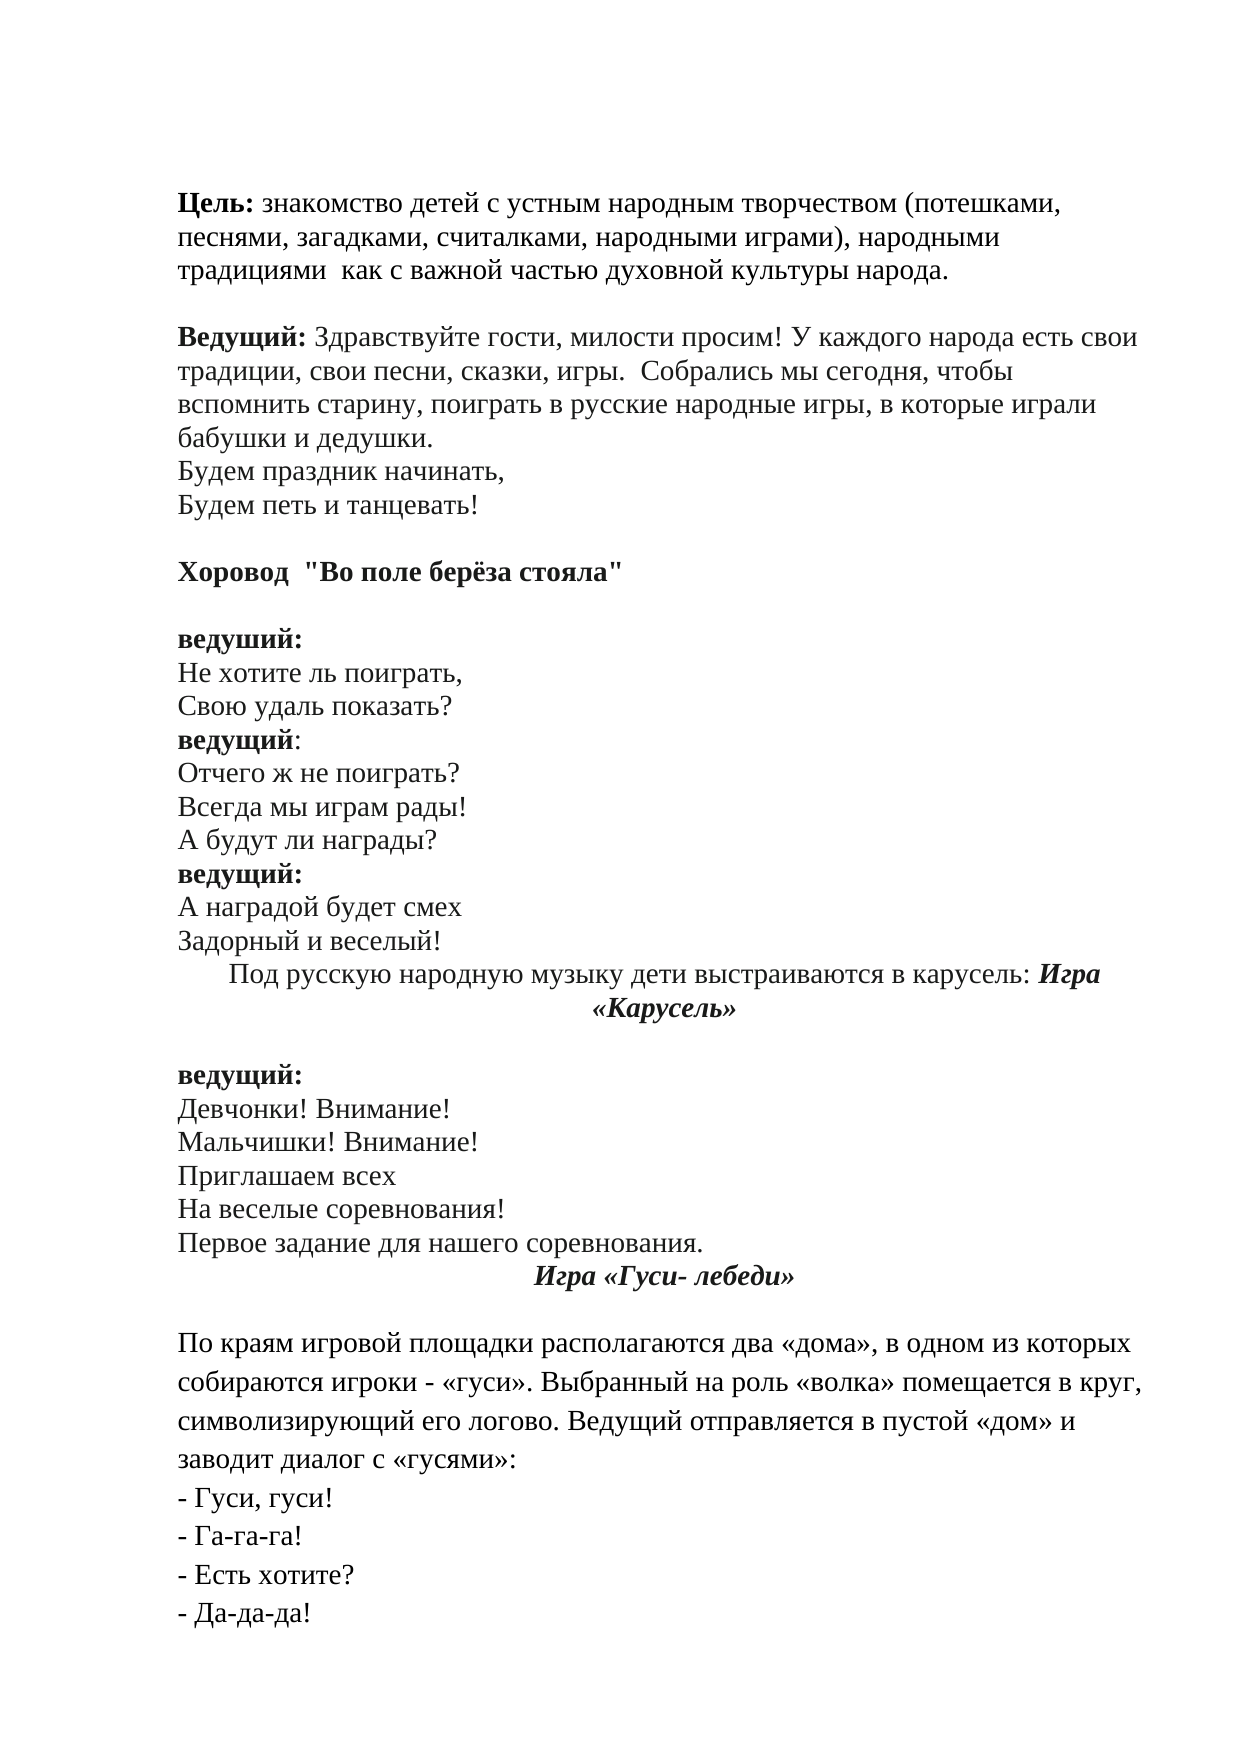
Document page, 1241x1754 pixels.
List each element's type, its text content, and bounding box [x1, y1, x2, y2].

text Игра «Гуси- лебеди» [177, 1258, 1152, 1292]
text Всегда мы играм рады! [177, 789, 1152, 822]
text Цель: знакомство детей с устным народным творчеством (потешками, песнями, загадками, считалками, народными играми), народными традициями как с важной частью духовной культуры народа. [177, 185, 1152, 286]
text А будут ли награды? [177, 822, 1152, 856]
text Свою удаль показать? [177, 688, 1152, 722]
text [177, 1326, 1152, 1629]
text Под русскую народную музыку дети выстраиваются в карусель: Игра «Карусель» [177, 957, 1152, 1024]
text ведуший: [177, 588, 1152, 655]
text ведущий: [177, 1057, 1152, 1091]
text Девчонки! Внимание! [177, 1091, 1152, 1124]
text Хоровод "Во поле берёза стояла" [177, 554, 1152, 588]
text Отчего ж не поиграть? [177, 755, 1152, 789]
text Не хотите ль поиграть, [177, 655, 1152, 688]
text ведущий: [177, 856, 1152, 889]
text Задорный и веселый! [177, 923, 1152, 957]
text Первое задание для нашего соревнования. [177, 1225, 1152, 1258]
text Приглашаем всех [177, 1158, 1152, 1191]
text Ведущий: Здравствуйте гости, милости просим! У каждого народа есть свои традиции, свои песни, сказки, игры. Собрались мы сегодня, чтобы вспомнить старину, поиграть в русские народные игры, в которые играли бабушки и дедушки. Будем праздник начинать, Будем петь и танцевать! [177, 319, 1152, 521]
text ведущий: [177, 722, 1152, 755]
text Мальчишки! Внимание! [177, 1124, 1152, 1158]
text На веселые соревнования! [177, 1191, 1152, 1225]
text А наградой будет смех [177, 889, 1152, 923]
